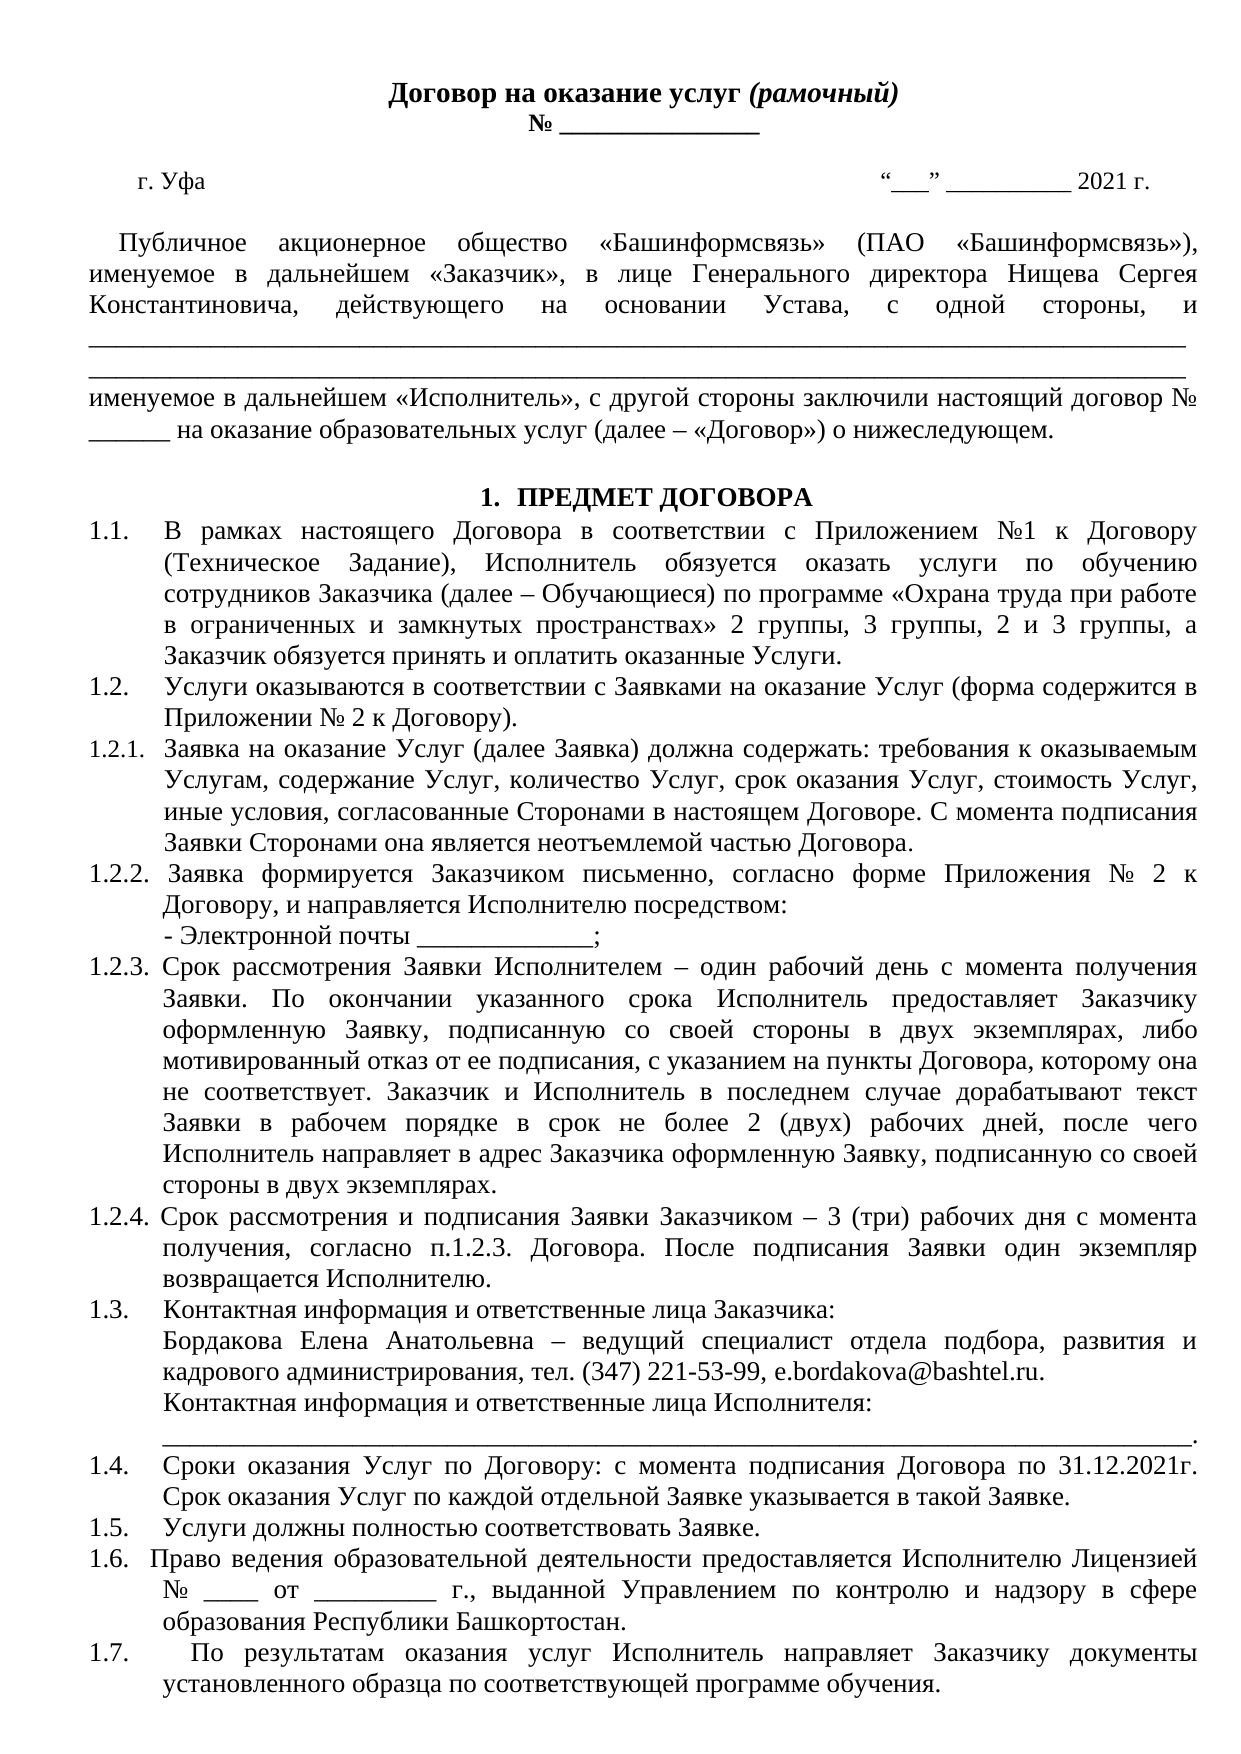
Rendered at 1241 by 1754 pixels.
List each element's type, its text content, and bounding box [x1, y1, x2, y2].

text 1.3. Контактная информация и ответственные лица Заказчика: [89, 1293, 1199, 1324]
text 1.6. Право ведения образовательной деятельности предоставляется Исполнителю Лицензией № ____ от _________ г., выданной Управлением по контролю и надзору в сфере образования Республики Башкортостан. [89, 1542, 1199, 1636]
text 1.5. Услуги должны полностью соответствовать Заявке. [89, 1511, 1199, 1542]
text 1.2.4. Срок рассмотрения и подписания Заявки Заказчиком – 3 (три) рабочих дня с момента получения, согласно п.1.2.3. Договора. После подписания Заявки один экземпляр возвращается Исполнителю. [89, 1200, 1199, 1293]
text г. Уфа “___” __________ 2021 г. [89, 166, 1199, 195]
text № ________________ [89, 108, 1199, 137]
list Услуги оказываются в соответствии с Заявками на оказание Услуг (форма содержится в Приложении № 2 к Договору). [89, 670, 1199, 732]
list ПРЕДМЕТ ДОГОВОРА [94, 481, 1199, 512]
text 1.2.3. Срок рассмотрения Заявки Исполнителем – один рабочий день с момента получения Заявки. По окончании указанного срока Исполнитель предоставляет Заказчику оформленную Заявку, подписанную со своей стороны в двух экземплярах, либо мотивированный отказ от ее подписания, с указанием на пункты Договора, которому она не соответствует. Заказчик и Исполнитель в последнем случае дорабатывают текст Заявки в рабочем порядке в срок не более 2 (двух) рабочих дней, после чего Исполнитель направляет в адрес Заказчика оформленную Заявку, подписанную со своей стороны в двух экземплярах. [89, 951, 1199, 1200]
text 1.4. Сроки оказания Услуг по Договору: с момента подписания Договора по 31.12.2021г. Срок оказания Услуг по каждой отдельной Заявке указывается в такой Заявке. [89, 1449, 1199, 1511]
text Контактная информация и ответственные лица Исполнителя: [89, 1387, 1199, 1418]
text 1.2.2. Заявка формируется Заказчиком письменно, согласно форме Приложения № 2 к Договору, и направляется Исполнителю посредством: [89, 857, 1199, 919]
text ____________________________________________________________________________. [162, 1418, 1199, 1449]
list В рамках настоящего Договора в соответствии с Приложением №1 к Договору (Техническое Задание), Исполнитель обязуется оказать услуги по обучению сотрудников Заказчика (далее – Обучающиеся) по программе «Охрана труда при работе в ограниченных и замкнутых пространствах» 2 группы, 3 группы, 2 и 3 группы, а Заказчик обязуется принять и оплатить оказанные Услуги. [89, 514, 1199, 670]
text 1.7. По результатам оказания услуг Исполнитель направляет Заказчику документы установленного образца по соответствующей программе обучения. [89, 1636, 1199, 1698]
list Заявка на оказание Услуг (далее Заявка) должна содержать: требования к оказываемым Услугам, содержание Услуг, количество Услуг, срок оказания Услуг, стоимость Услуг, иные условия, согласованные Сторонами в настоящем Договоре. С момента подписания Заявки Сторонами она является неотъемлемой частью Договора. [89, 732, 1199, 857]
text - Электронной почты _____________; [89, 919, 1199, 951]
text Бордакова Елена Анатольевна – ведущий специалист отдела подбора, развития и кадрового администрирования, тел. (347) 221-53-99, e.bordakova@bashtel.ru. [162, 1324, 1199, 1387]
text Публичное акционерное общество «Башинформсвязь» (ПАО «Башинформсвязь»), именуемое в дальнейшем «Заказчик», в лице Генерального директора Нищева Сергея Константиновича, действующего на основании Устава, с одной стороны, и __________________________________________________________________________________________________________________________________________________________________ именуемое в дальнейшем «Исполнитель», с другой стороны заключили настоящий договор № ______ на оказание образовательных услуг (далее – «Договор») о нижеследующем. [89, 226, 1199, 444]
text Договор на оказание услуг (рамочный) [89, 75, 1199, 108]
